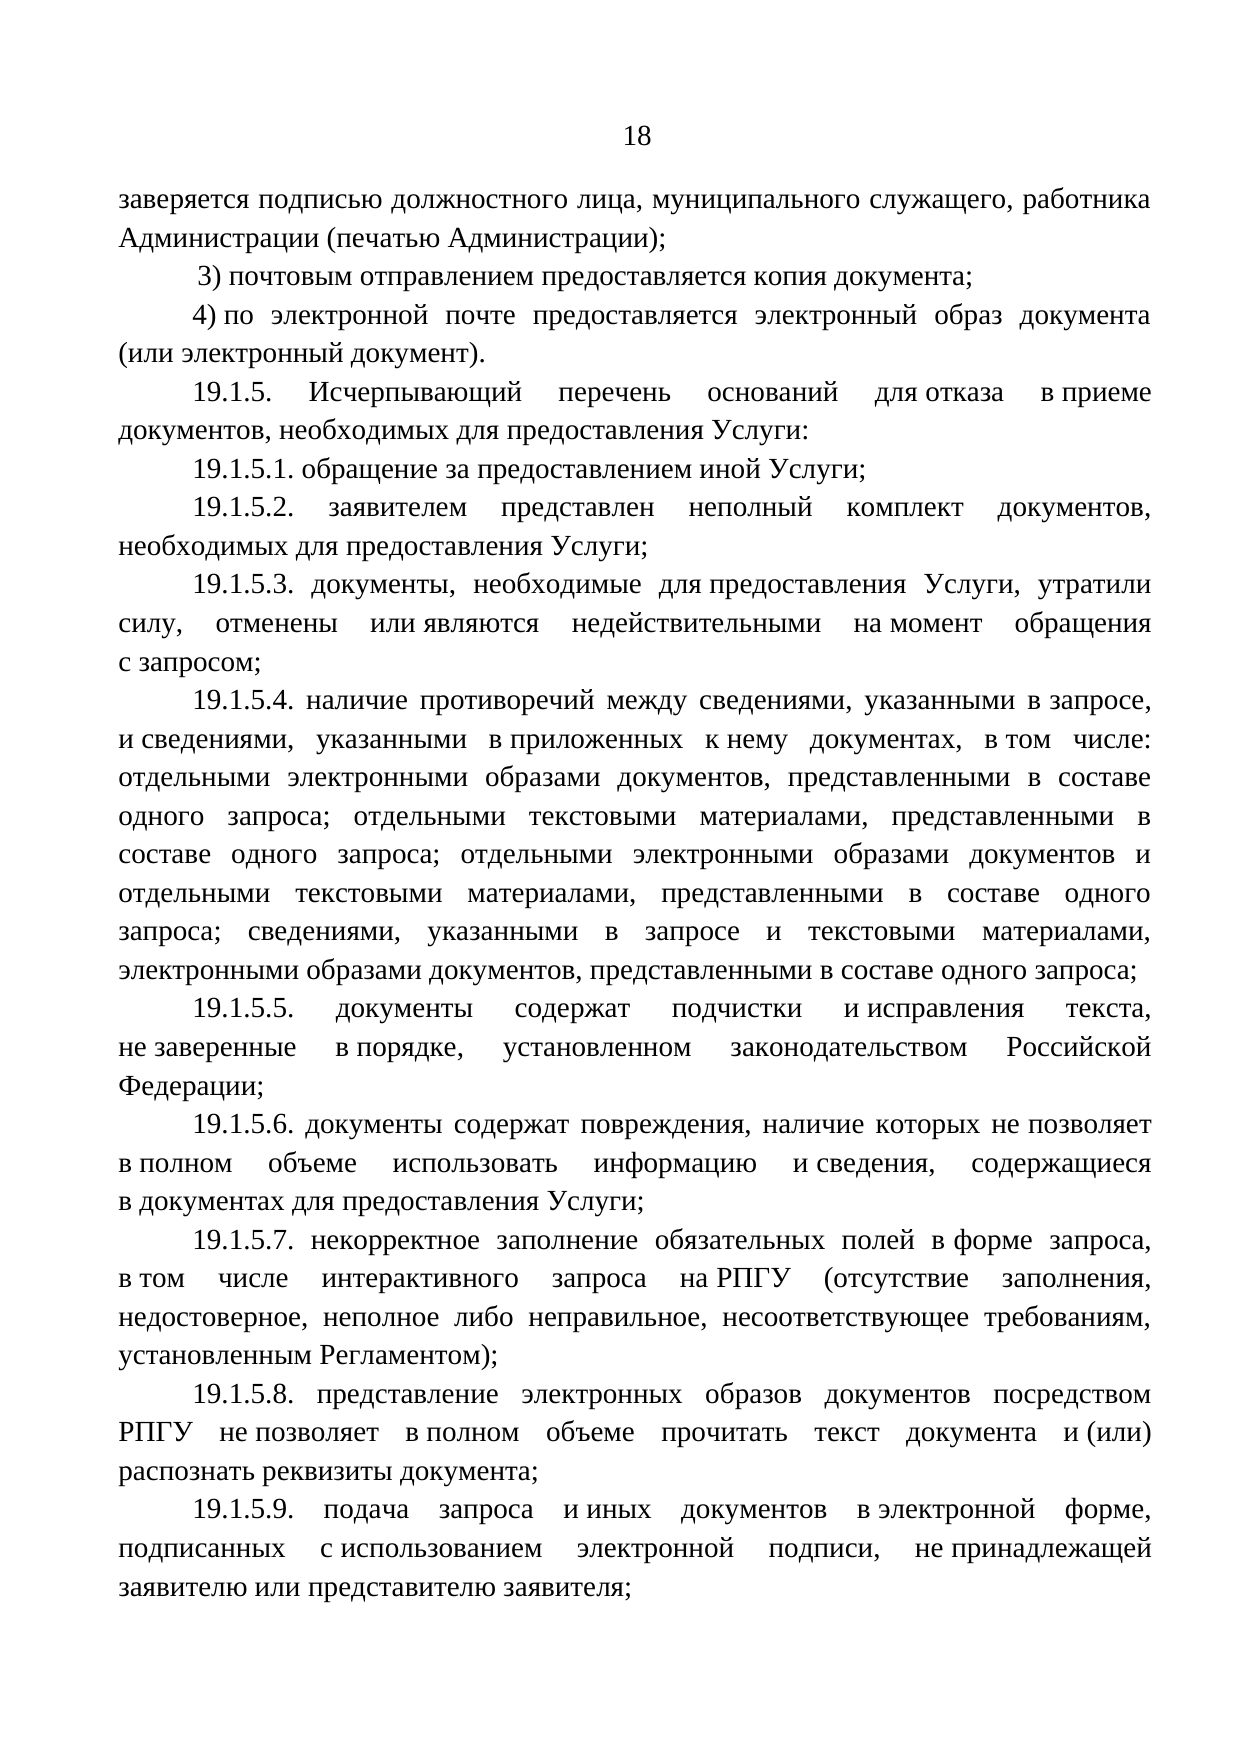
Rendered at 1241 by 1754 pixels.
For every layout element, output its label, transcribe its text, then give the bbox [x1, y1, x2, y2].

text 19.1.5.5. документы содержат подчистки и исправления текста, не заверенные в порядке, установленном законодательством Российской Федерации; [118, 991, 1152, 1101]
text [118, 181, 1152, 253]
text 19.1.5.2. заявителем представлен неполный комплект документов, необходимых для предоставления Услуги; [118, 489, 1152, 562]
text 19.1.5.4. наличие противоречий между сведениями, указанными в запросе, и сведениями, указанными в приложенных к нему документах, в том числе: отдельными электронными образами документов, представленными в составе одного запроса; отдельными текстовыми материалами, представленными в составе одного запроса; отдельными электронными образами документов и отдельными текстовыми материалами, представленными в составе одного запроса; сведениями, указанными в запросе и текстовыми материалами, электронными образами документов, представленными в составе одного запроса; [118, 682, 1152, 986]
text 3) почтовым отправлением предоставляется копия документа; [123, 258, 1152, 292]
text 19.1.5.1. обращение за предоставлением иной Услуги; [118, 451, 1152, 484]
text 19.1.5.7. некорректное заполнение обязательных полей в форме запроса, в том числе интерактивного запроса на РПГУ (отсутствие заполнения, недостоверное, неполное либо неправильное, несоответствующее требованиям, установленным Регламентом); [118, 1222, 1152, 1371]
text 19.1.5.8. представление электронных образов документов посредством РПГУ не позволяет в полном объеме прочитать текст документа и (или) распознать реквизиты документа; [118, 1376, 1152, 1487]
text 4) по электронной почте предоставляется электронный образ документа (или электронный документ). [118, 297, 1152, 369]
text 19.1.5.6. документы содержат повреждения, наличие которых не позволяет в полном объеме использовать информацию и сведения, содержащиеся в документах для предоставления Услуги; [118, 1106, 1152, 1217]
text 19.1.5.9. подача запроса и иных документов в электронной форме, подписанных с использованием электронной подписи, не принадлежащей заявителю или представителю заявителя; [118, 1492, 1152, 1602]
text 19.1.5.3. документы, необходимые для предоставления Услуги, утратили силу, отменены или являются недействительными на момент обращения с запросом; [118, 567, 1152, 677]
text 19.1.5. Исчерпывающий перечень оснований для отказа в приеме документов, необходимых для предоставления Услуги: [118, 374, 1152, 446]
